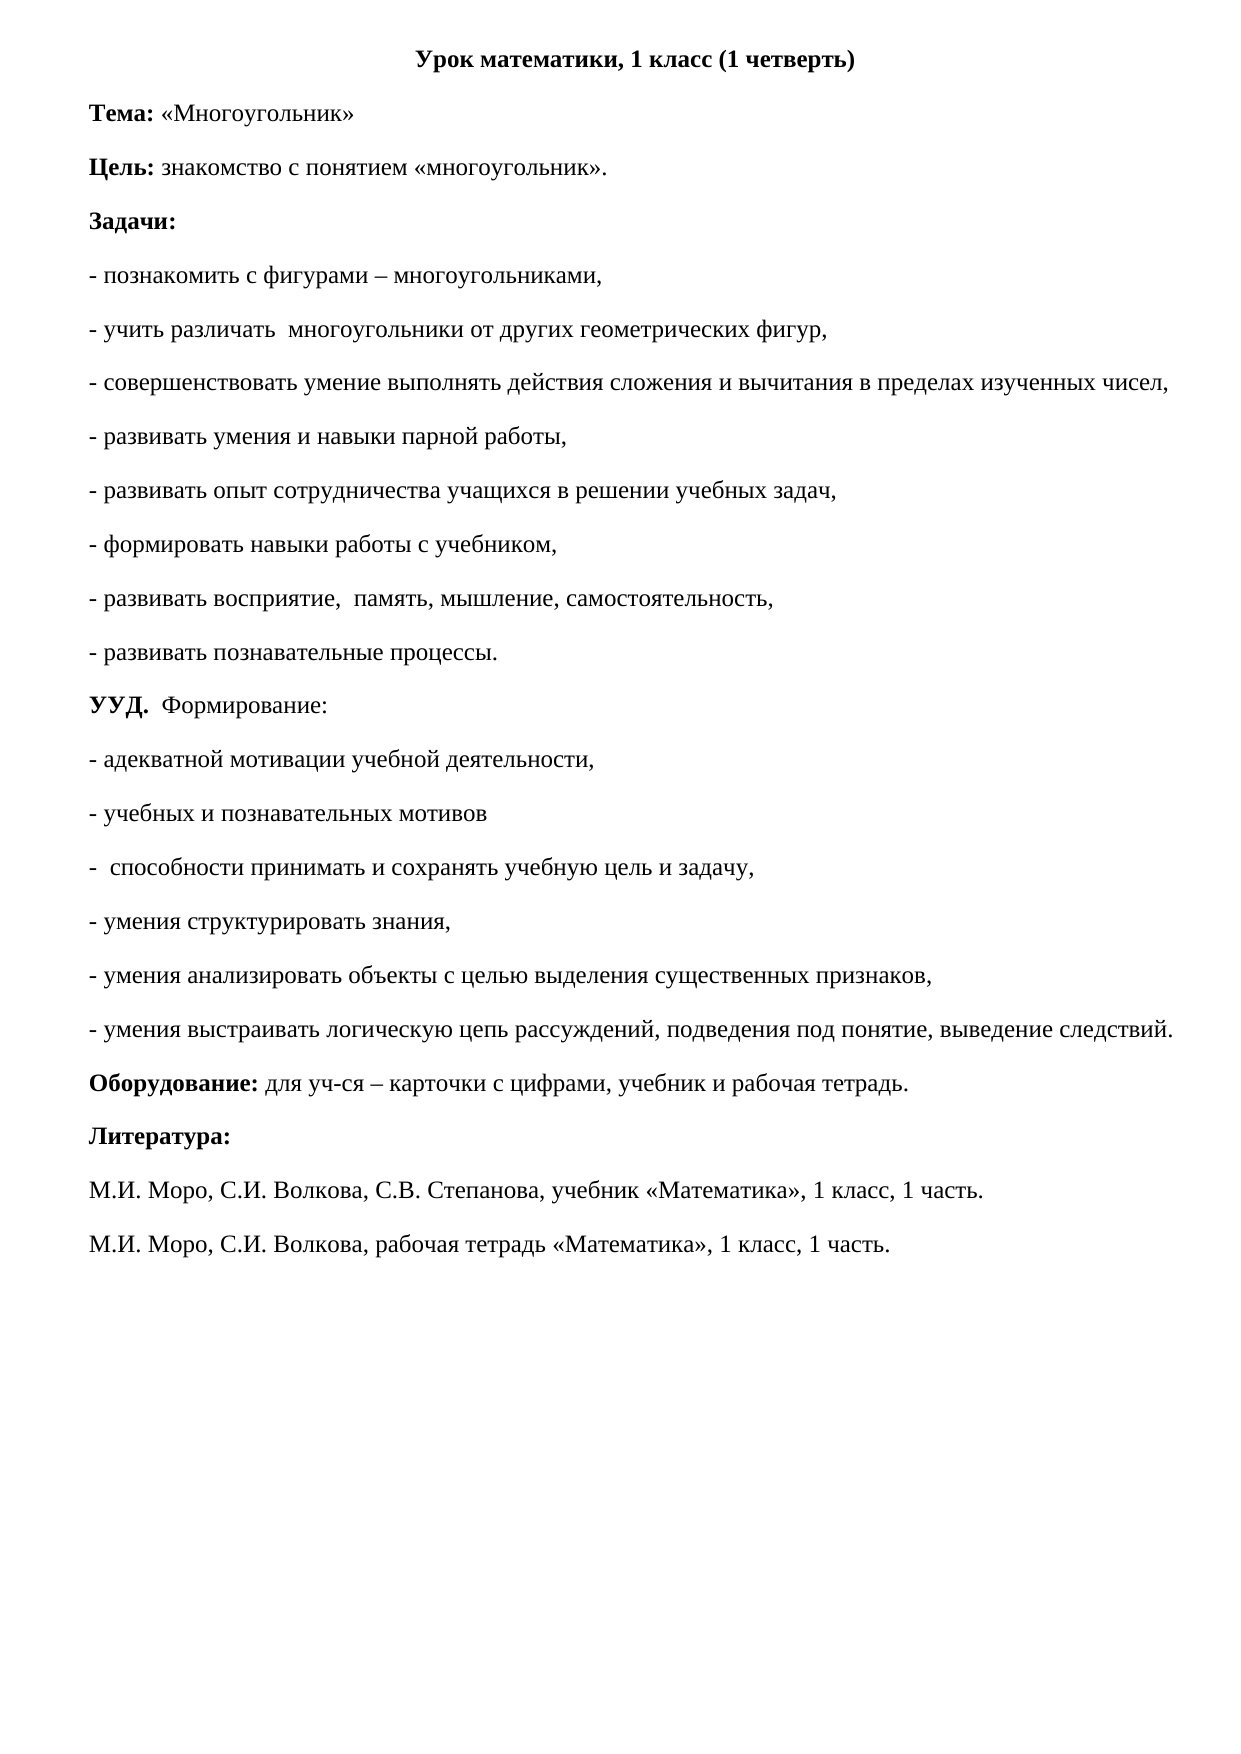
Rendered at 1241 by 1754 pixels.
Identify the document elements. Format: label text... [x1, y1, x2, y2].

text - учебных и познавательных мотивов [89, 798, 1181, 827]
text - развивать опыт сотрудничества учащихся в решении учебных задач, [89, 475, 1181, 504]
text - формировать навыки работы с учебником, [89, 529, 1181, 558]
text - умения выстраивать логическую цепь рассуждений, подведения под понятие, выведение следствий. [89, 1014, 1181, 1042]
text - развивать восприятие, память, мышление, самостоятельность, [89, 583, 1181, 612]
text УУД. Формирование: [89, 691, 1181, 719]
text - способности принимать и сохранять учебную цель и задачу, [89, 852, 1181, 881]
text Задачи: [89, 206, 1181, 235]
text М.И. Моро, С.И. Волкова, рабочая тетрадь «Математика», 1 класс, 1 часть. [89, 1229, 1181, 1258]
text - совершенствовать умение выполнять действия сложения и вычитания в пределах изученных чисел, [89, 367, 1181, 396]
text Литература: [89, 1121, 1181, 1150]
text Урок математики, 1 класс (1 четверть) [89, 44, 1181, 73]
text - познакомить с фигурами – многоугольниками, [89, 260, 1181, 288]
text Оборудование: для уч-ся – карточки с цифрами, учебник и рабочая тетрадь. [89, 1068, 1181, 1096]
text - адекватной мотивации учебной деятельности, [89, 744, 1181, 773]
text М.И. Моро, С.И. Волкова, С.В. Степанова, учебник «Математика», 1 класс, 1 часть. [89, 1175, 1181, 1204]
text Тема: «Многоугольник» [89, 98, 1181, 127]
text - умения анализировать объекты с целью выделения существенных признаков, [89, 960, 1181, 989]
text - умения структурировать знания, [89, 906, 1181, 935]
text - развивать познавательные процессы. [89, 637, 1181, 666]
text - учить различать многоугольники от других геометрических фигур, [89, 314, 1181, 342]
text - развивать умения и навыки парной работы, [89, 421, 1181, 450]
text Цель: знакомство с понятием «многоугольник». [89, 152, 1181, 181]
